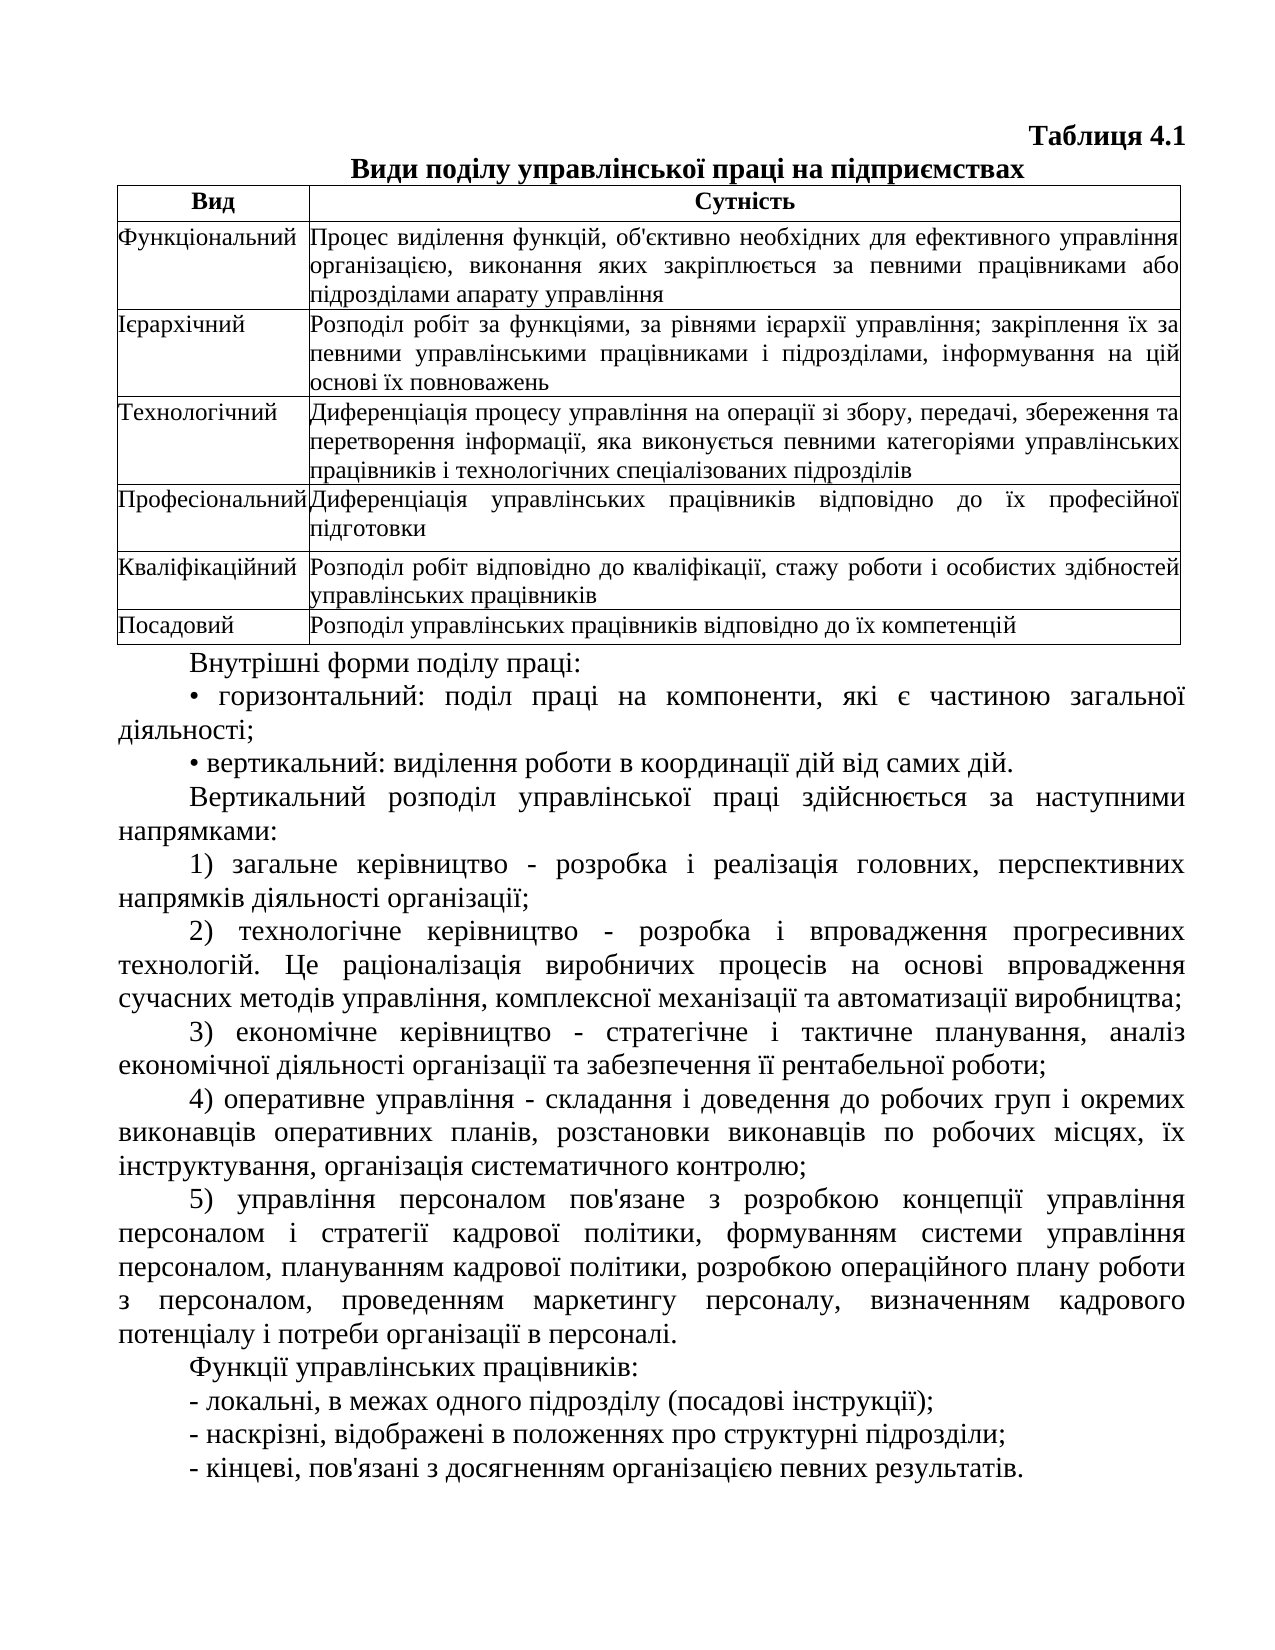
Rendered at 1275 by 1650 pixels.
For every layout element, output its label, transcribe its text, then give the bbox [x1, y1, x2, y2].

text • вертикальний: виділення роботи в координації дій від самих дій. [118, 746, 1186, 779]
text 2) технологічне керівництво - розробка і впровадження прогресивних технологій. Це раціоналізація виробничих процесів на основі впровадження сучасних методів управління, комплексної механізації та автоматизації виробництва; [118, 913, 1186, 1014]
text - наскрізні, відображені в положеннях про структурні підрозділи; [118, 1416, 1186, 1450]
table_cell Професіональний [118, 485, 309, 551]
text Внутрішні форми поділу праці: [118, 645, 1186, 678]
text 5) управління персоналом пов'язане з розробкою концепції управління персоналом і стратегії кадрової політики, формуванням системи управління персоналом, плануванням кадрової політики, розробкою операційного плану роботи з персоналом, проведенням маркетингу персоналу, визначенням кадрового потенціалу і потреби організації в персоналі. [118, 1182, 1186, 1349]
table_cell Розподіл управлінських працівників відповідно до їх компетенцій [310, 610, 1180, 644]
table_cell Диференціація управлінських працівників відповідно до їх професійної підготовки [310, 485, 1180, 551]
text 3) економічне керівництво - стратегічне і тактичне планування, аналіз економічної діяльності організації та забезпечення її рентабельної роботи; [118, 1014, 1186, 1081]
text - кінцеві, пов'язані з досягненням організацією певних результатів. [118, 1450, 1186, 1483]
table_cell Функціональний [118, 222, 309, 308]
table_cell Процес виділення функцій, об'єктивно необхідних для ефективного управління організацією, виконання яких закріплюється за певними працівниками або підрозділами апарату управління [310, 222, 1180, 308]
table_cell Посадовий [118, 610, 309, 644]
table_header Сутність [310, 186, 1180, 221]
table_header Вид [118, 186, 309, 221]
table_cell Ієрархічний [118, 310, 309, 396]
table_cell Розподіл робіт відповідно до кваліфікації, стажу роботи і особистих здібностей управлінських працівників [310, 552, 1180, 609]
text Вертикальний розподіл управлінської праці здійснюється за наступними напрямками: [118, 779, 1186, 846]
text 1) загальне керівництво - розробка і реалізація головних, перспективних напрямків діяльності організації; [118, 846, 1186, 913]
text Таблиця 4.1 [118, 118, 1186, 152]
text - локальні, в межах одного підрозділу (посадові інструкції); [118, 1383, 1186, 1416]
text 4) оперативне управління - складання і доведення до робочих груп і окремих виконавців оперативних планів, розстановки виконавців по робочих місцях, їх інструктування, організація систематичного контролю; [118, 1081, 1186, 1182]
table_cell Розподіл робіт за функціями, за рівнями ієрархії управління; закріплення їх за певними управлінськими працівниками і підрозділами, інформування на цій основі їх повноважень [310, 310, 1180, 396]
text Функції управлінських працівників: [118, 1349, 1186, 1383]
table_cell Технологічний [118, 397, 309, 483]
text • горизонтальний: поділ праці на компоненти, які є частиною загальної діяльності; [118, 678, 1186, 746]
table_cell Кваліфікаційний [118, 552, 309, 609]
text Види поділу управлінської праці на підприємствах [118, 152, 1186, 185]
table_cell Диференціація процесу управління на операції зі збору, передачі, збереження та перетворення інформації, яка виконується певними категоріями управлінських працівників і технологічних спеціалізованих підрозділів [310, 397, 1180, 483]
